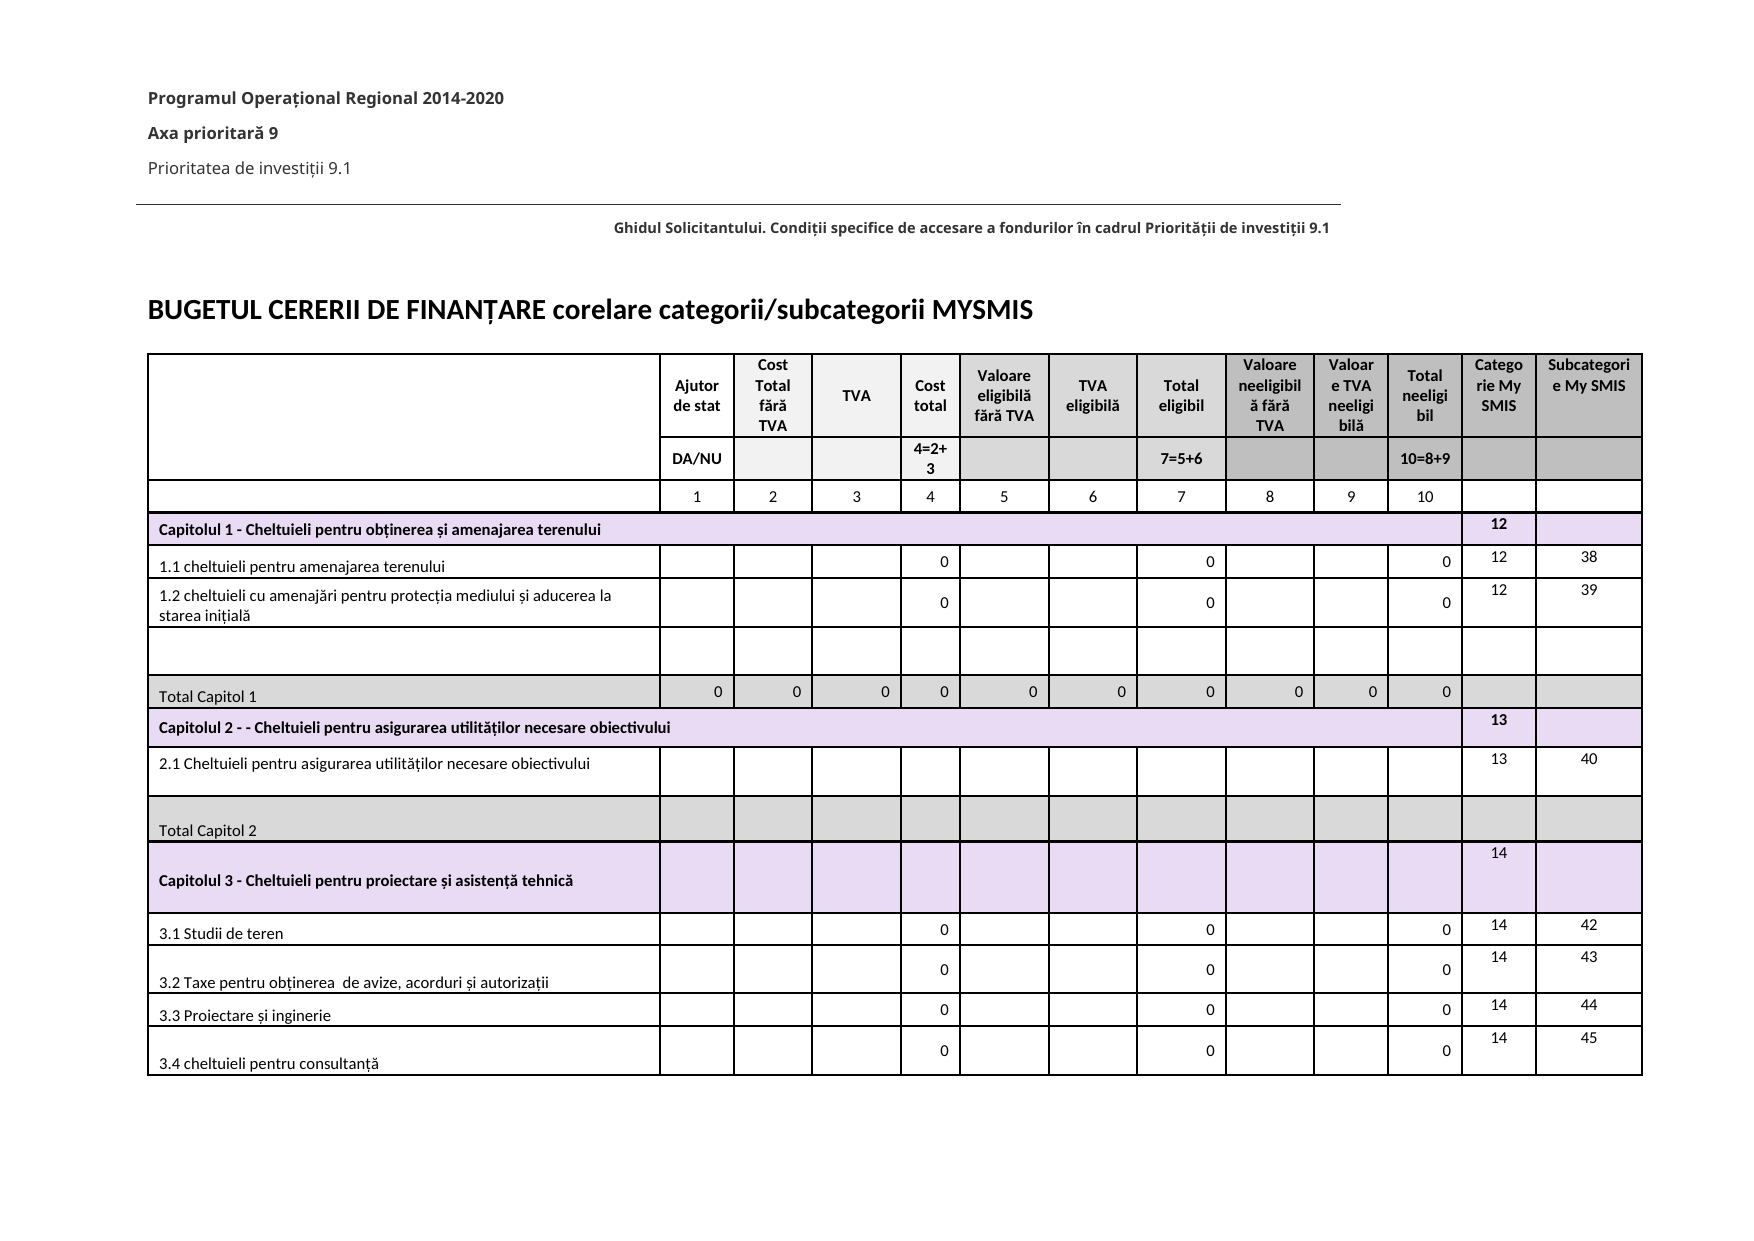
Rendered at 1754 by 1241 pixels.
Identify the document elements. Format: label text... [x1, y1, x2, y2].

table_cell 44 [1537, 994, 1641, 1025]
table_cell 4=2+3 [902, 438, 959, 479]
table_cell 0 [1389, 676, 1461, 707]
table_cell [1315, 946, 1387, 992]
table_cell 0 [902, 676, 959, 707]
table_cell [1050, 843, 1136, 912]
table_cell 0 [902, 914, 959, 944]
table_cell [1227, 994, 1313, 1025]
table_cell [961, 994, 1048, 1025]
table_cell Total Capitol 2 [149, 797, 659, 840]
table_cell 0 [1138, 1027, 1225, 1073]
table_cell [1050, 914, 1136, 944]
table_cell 1.1 cheltuieli pentru amenajarea terenului [149, 546, 659, 577]
table_cell Capitolul 1 - Cheltuieli pentru obținerea și amenajarea terenului [149, 514, 1461, 544]
table_cell 10 [1389, 481, 1461, 511]
table_cell [1050, 748, 1136, 795]
table_cell [1463, 676, 1535, 707]
table_cell [813, 994, 900, 1025]
table_cell 3.3 Proiectare și inginerie [149, 994, 659, 1025]
table_cell [1463, 438, 1535, 479]
table_cell 2 [735, 481, 811, 511]
table_header Total eligibil [1138, 355, 1225, 436]
table_cell [1537, 481, 1641, 511]
table_cell [1389, 797, 1461, 840]
table_cell [1050, 438, 1136, 479]
table_cell [1463, 797, 1535, 840]
table_cell [661, 1027, 733, 1073]
table_cell 0 [1138, 994, 1225, 1025]
table_cell [902, 748, 959, 795]
table_cell [1050, 797, 1136, 840]
table_cell [661, 914, 733, 944]
table_cell [1315, 628, 1387, 674]
table_cell 12 [1463, 546, 1535, 577]
table_cell 13 [1463, 748, 1535, 795]
table_cell [735, 994, 811, 1025]
table_cell [813, 914, 900, 944]
table_header Cost Total fără TVA [735, 355, 811, 436]
table_cell 0 [1315, 676, 1387, 707]
table_cell [1315, 438, 1387, 479]
table_cell [1050, 546, 1136, 577]
table_cell Capitolul 2 - - Cheltuieli pentru asigurarea utilităților necesare obiectivului [149, 709, 1461, 746]
table_cell 38 [1537, 546, 1641, 577]
table_cell [1315, 914, 1387, 944]
table_cell 8 [1227, 481, 1313, 511]
table_cell [1463, 481, 1535, 511]
table_cell [813, 579, 900, 626]
table_cell 0 [813, 676, 900, 707]
table_cell DA/NU [661, 438, 733, 479]
table_cell [1227, 438, 1313, 479]
table_cell [661, 546, 733, 577]
table_cell [1537, 843, 1641, 912]
table_cell [1537, 628, 1641, 674]
table_cell 14 [1463, 914, 1535, 944]
table_cell 0 [1389, 994, 1461, 1025]
table_cell [1138, 797, 1225, 840]
table_cell [961, 438, 1048, 479]
table_cell [1138, 748, 1225, 795]
table_header Cost total [902, 355, 959, 436]
table_cell [1050, 1027, 1136, 1073]
table_cell [813, 1027, 900, 1073]
table_cell 0 [1227, 676, 1313, 707]
table_cell [1537, 438, 1641, 479]
table_cell [1050, 994, 1136, 1025]
table_cell 12 [1463, 579, 1535, 626]
table_header [149, 355, 659, 479]
table_cell 0 [902, 946, 959, 992]
table_cell [735, 946, 811, 992]
table_cell [902, 628, 959, 674]
table_cell [1138, 628, 1225, 674]
table_cell [1138, 843, 1225, 912]
table_cell 14 [1463, 994, 1535, 1025]
table_cell [1315, 579, 1387, 626]
table_cell 43 [1537, 946, 1641, 992]
table_cell 1 [661, 481, 733, 511]
table_cell 39 [1537, 579, 1641, 626]
table_cell [735, 438, 811, 479]
table_cell 0 [1138, 546, 1225, 577]
table_cell [661, 946, 733, 992]
table_cell 10=8+9 [1389, 438, 1461, 479]
table_cell [961, 628, 1048, 674]
table_header Valoare TVA neeligibilă [1315, 355, 1387, 436]
table_cell [813, 797, 900, 840]
table_cell [735, 843, 811, 912]
table_cell [735, 914, 811, 944]
table_cell [961, 914, 1048, 944]
table_cell [1389, 628, 1461, 674]
table_cell [661, 628, 733, 674]
table_cell [1227, 628, 1313, 674]
table_cell [1315, 797, 1387, 840]
table_cell [961, 1027, 1048, 1073]
table_cell [661, 797, 733, 840]
table_cell [735, 628, 811, 674]
table_cell [902, 843, 959, 912]
table_header TVA [813, 355, 900, 436]
table_cell 7=5+6 [1138, 438, 1225, 479]
table_cell [735, 579, 811, 626]
table_cell [1537, 676, 1641, 707]
table_cell 40 [1537, 748, 1641, 795]
table_cell 0 [1050, 676, 1136, 707]
table_cell [1315, 748, 1387, 795]
table_cell 42 [1537, 914, 1641, 944]
table_cell [1227, 1027, 1313, 1073]
table_cell 7 [1138, 481, 1225, 511]
table_cell 14 [1463, 946, 1535, 992]
table_header Subcategorie My SMIS [1537, 355, 1641, 436]
table_cell 14 [1463, 843, 1535, 912]
table_cell [1050, 579, 1136, 626]
text BUGETUL CERERII DE FINANȚARE corelare categorii/subcategorii MYSMIS [148, 291, 1606, 326]
table_cell [661, 579, 733, 626]
table_cell 0 [661, 676, 733, 707]
table_cell [661, 748, 733, 795]
table_cell 0 [1138, 579, 1225, 626]
table_header Categorie My SMIS [1463, 355, 1535, 436]
table_header Ajutor de stat [661, 355, 733, 436]
table_cell [1389, 843, 1461, 912]
table_cell 3.1 Studii de teren [149, 914, 659, 944]
table_cell [813, 546, 900, 577]
table_cell [735, 546, 811, 577]
table_cell Capitolul 3 - Cheltuieli pentru proiectare și asistență tehnică [149, 843, 659, 912]
table_cell 3.2 Taxe pentru obținerea de avize, acorduri și autorizații [149, 946, 659, 992]
table_header Total neeligibil [1389, 355, 1461, 436]
table_cell [1227, 797, 1313, 840]
table_cell [813, 748, 900, 795]
table_cell [813, 946, 900, 992]
table_cell 13 [1463, 709, 1535, 746]
table_cell [735, 797, 811, 840]
table_cell [1537, 709, 1641, 746]
table_cell 0 [1389, 946, 1461, 992]
table_cell [961, 797, 1048, 840]
table_cell 0 [1389, 914, 1461, 944]
table_cell 1.2 cheltuieli cu amenajări pentru protecţia mediului şi aducerea la starea iniţială [149, 579, 659, 626]
table_cell [1389, 748, 1461, 795]
table_cell 0 [1138, 914, 1225, 944]
table_cell 3.4 cheltuieli pentru consultanță [149, 1027, 659, 1073]
table_cell 9 [1315, 481, 1387, 511]
table_cell [961, 946, 1048, 992]
table_cell [1227, 946, 1313, 992]
table_cell 5 [961, 481, 1048, 511]
table_cell 12 [1463, 514, 1535, 544]
table_cell 0 [961, 676, 1048, 707]
table_cell Total Capitol 1 [149, 676, 659, 707]
table_cell 0 [1389, 579, 1461, 626]
table_cell [1315, 546, 1387, 577]
table_cell 0 [902, 994, 959, 1025]
table_header TVA eligibilă [1050, 355, 1136, 436]
table_cell [1315, 994, 1387, 1025]
table_cell [735, 748, 811, 795]
table_cell [1537, 514, 1641, 544]
table_cell [961, 546, 1048, 577]
table_cell 45 [1537, 1027, 1641, 1073]
table_cell [961, 579, 1048, 626]
table_cell [735, 1027, 811, 1073]
table_cell [1315, 843, 1387, 912]
table_cell 0 [1389, 546, 1461, 577]
table_cell 0 [735, 676, 811, 707]
table_cell 0 [1389, 1027, 1461, 1073]
table_cell [961, 843, 1048, 912]
table_header Valoare eligibilă fără TVA [961, 355, 1048, 436]
table_cell 0 [902, 579, 959, 626]
table_cell [1227, 579, 1313, 626]
table_cell [813, 438, 900, 479]
table_cell [1227, 546, 1313, 577]
table_cell [1537, 797, 1641, 840]
table_cell 0 [1138, 676, 1225, 707]
table_cell [1463, 628, 1535, 674]
table_cell 0 [1138, 946, 1225, 992]
table_cell 0 [902, 546, 959, 577]
table_cell 14 [1463, 1027, 1535, 1073]
table_cell [1315, 1027, 1387, 1073]
table_cell [149, 628, 659, 674]
table_cell 4 [902, 481, 959, 511]
table_cell 0 [902, 1027, 959, 1073]
table_cell [1227, 748, 1313, 795]
table_cell [1050, 946, 1136, 992]
table_cell [1227, 843, 1313, 912]
table_cell 6 [1050, 481, 1136, 511]
table_cell [661, 994, 733, 1025]
table_cell [661, 843, 733, 912]
table_cell [902, 797, 959, 840]
table_cell 3 [813, 481, 900, 511]
table_cell [813, 628, 900, 674]
table_cell [813, 843, 900, 912]
table_cell [1050, 628, 1136, 674]
table_cell [149, 481, 659, 511]
table_cell 2.1 Cheltuieli pentru asigurarea utilităților necesare obiectivului [149, 748, 659, 795]
table_cell [1227, 914, 1313, 944]
table_cell [961, 748, 1048, 795]
table_header Valoare neeligibilă fără TVA [1227, 355, 1313, 436]
